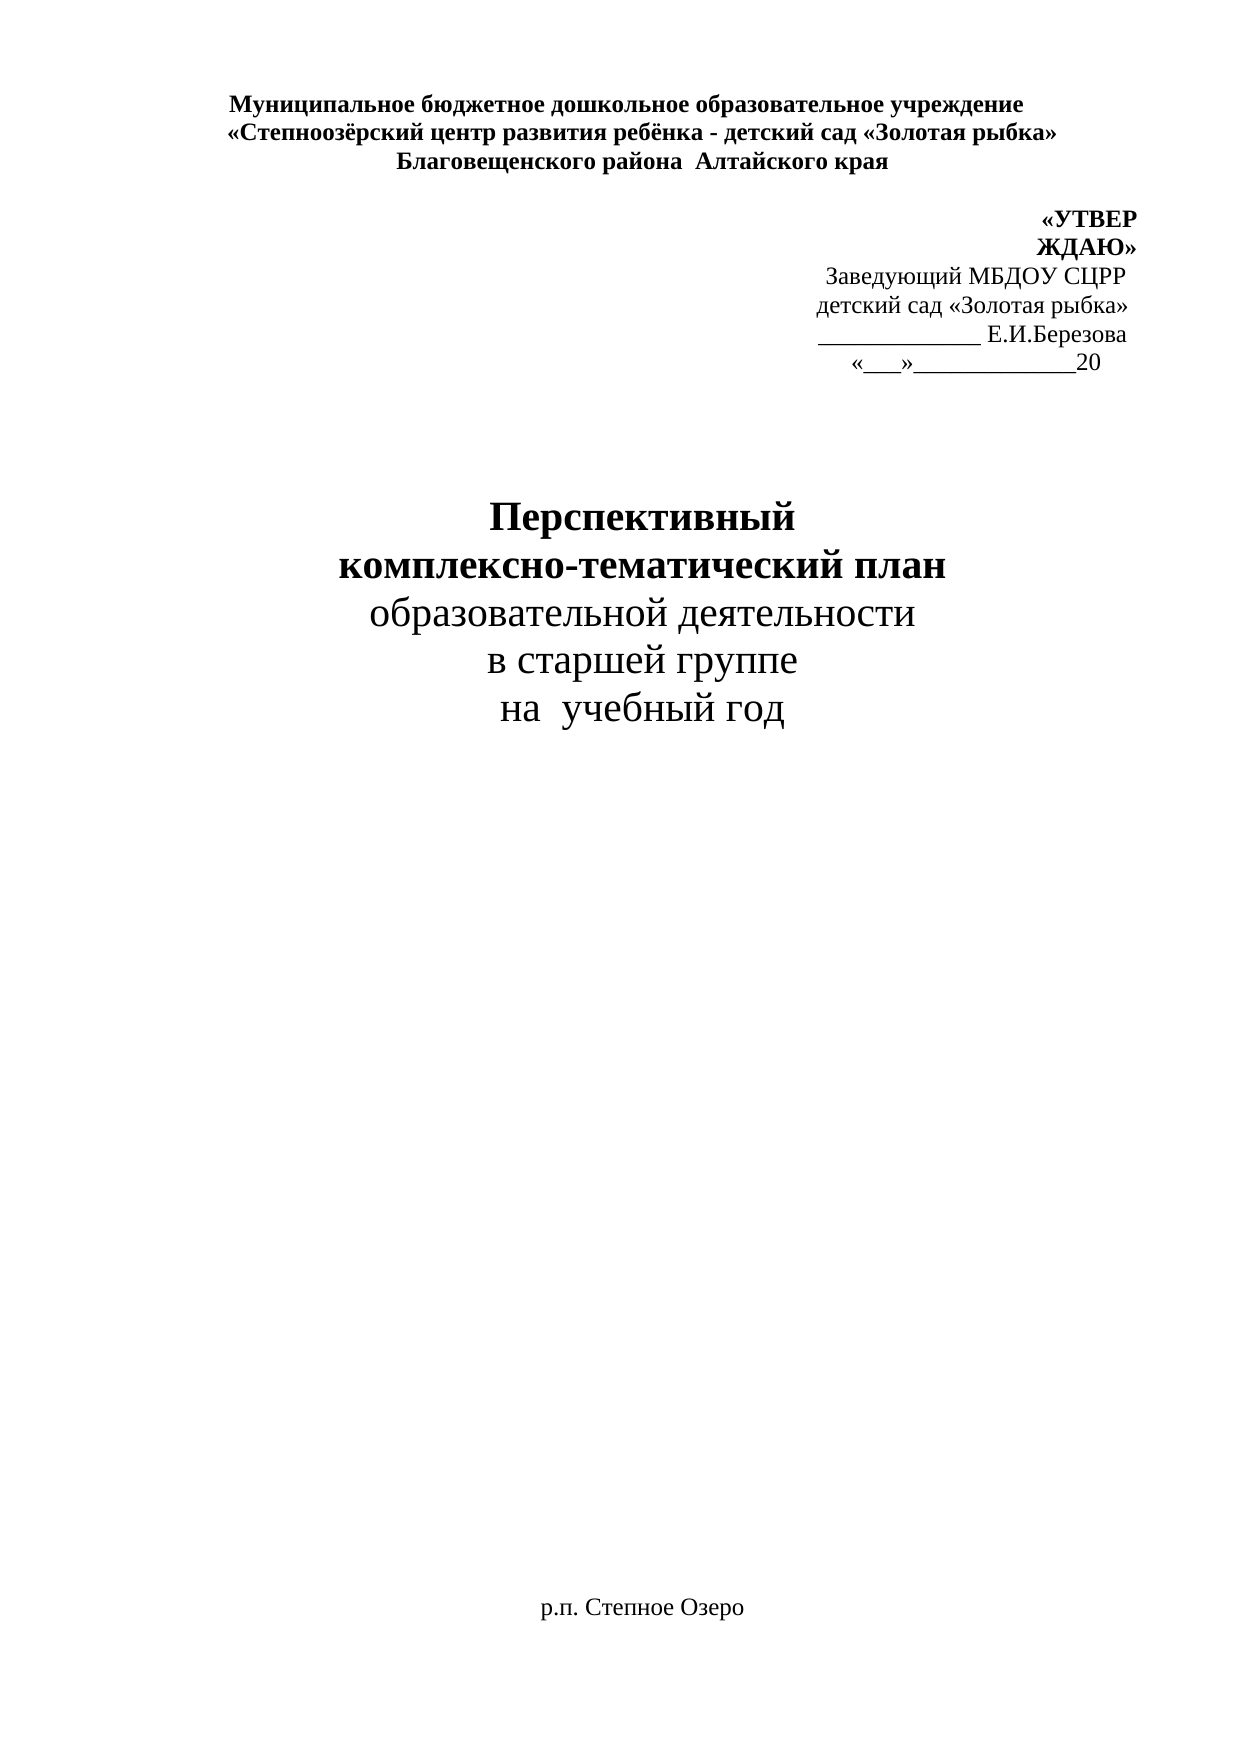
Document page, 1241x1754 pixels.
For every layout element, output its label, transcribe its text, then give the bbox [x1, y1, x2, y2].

text «___»_____________20 [196, 347, 1137, 376]
text детский сад «Золотая рыбка» [196, 290, 1137, 319]
text Перспективный [148, 491, 1137, 539]
text «УТВЕРЖДАЮ» [148, 204, 1137, 261]
text Заведующий МБДОУ СЦРР [196, 261, 1137, 290]
text Благовещенского района Алтайского края [148, 146, 1137, 175]
text комплексно-тематический план [148, 539, 1137, 587]
text в старшей группе [148, 635, 1137, 683]
text на учебный год [148, 683, 1137, 731]
text образовательной деятельности [148, 587, 1137, 635]
text _____________ Е.И.Березова [196, 319, 1137, 347]
text «Степноозёрский центр развития ребёнка - детский сад «Золотая рыбка» [148, 117, 1137, 146]
text р.п. Степное Озеро [148, 1592, 1137, 1621]
text Муниципальное бюджетное дошкольное образовательное учреждение [148, 89, 1137, 117]
